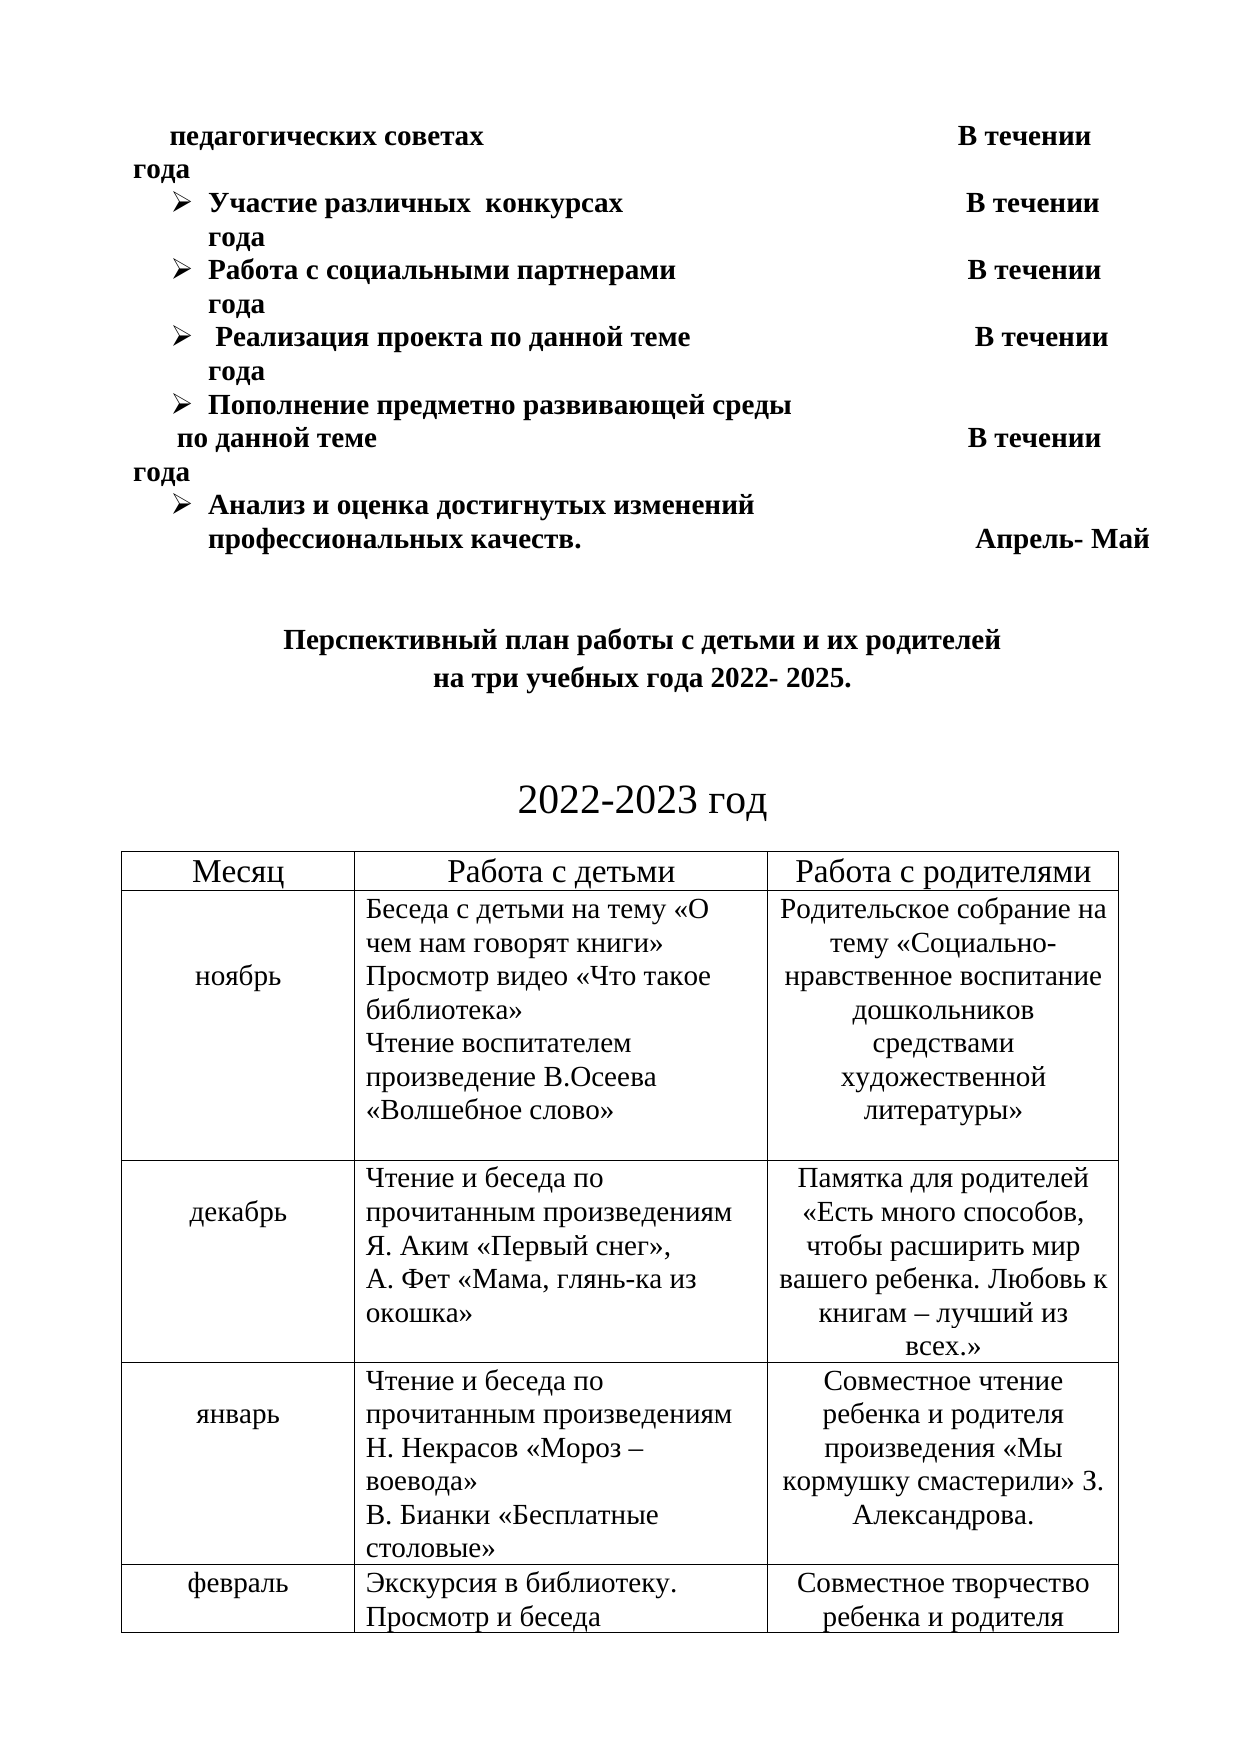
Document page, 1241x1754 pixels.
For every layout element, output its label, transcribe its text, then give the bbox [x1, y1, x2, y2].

table_cell декабрь [122, 1161, 354, 1362]
list Участие различных конкурсах В течении года [170, 185, 1152, 252]
list Анализ и оценка достигнутых изменений профессиональных качеств. Апрель- Май [170, 487, 1152, 555]
table_cell Совместное чтение ребенка и родителя произведения «Мы кормушку смастерили» З. Александрова. [768, 1363, 1118, 1564]
table_cell январь [122, 1363, 354, 1564]
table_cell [355, 1565, 767, 1632]
table_cell ноябрь [122, 891, 354, 1159]
list Пополнение предметно развивающей среды [170, 387, 1152, 420]
text педагогических советах В течении года [133, 118, 1152, 185]
text на три учебных года 2022- 2025. [133, 660, 1152, 694]
table_cell Родительское собрание на тему «Социально-нравственное воспитание дошкольников средствами художественной литературы» [768, 891, 1118, 1159]
list Работа с социальными партнерами В течении года [170, 252, 1152, 319]
table_header Месяц [122, 852, 354, 890]
table_cell Беседа с детьми на тему «О чем нам говорят книги» Просмотр видео «Что такое библиотека» Чтение воспитателем произведение В.Осеева «Волшебное слово» [355, 891, 767, 1159]
list Реализация проекта по данной теме В течении года [170, 319, 1152, 387]
text по данной теме В течении года [133, 420, 1152, 487]
text Перспективный план работы с детьми и их родителей [133, 622, 1152, 655]
table_cell Чтение и беседа по прочитанным произведениям Н. Некрасов «Мороз – воевода» В. Бианки «Бесплатные столовые» [355, 1363, 767, 1564]
table_cell февраль [122, 1565, 354, 1632]
table_header Работа с детьми [355, 852, 767, 890]
table_cell Чтение и беседа по прочитанным произведениям Я. Аким «Первый снег», А. Фет «Мама, глянь-ка из окошка» [355, 1161, 767, 1362]
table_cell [768, 1565, 1118, 1632]
table_header Работа с родителями [768, 852, 1118, 890]
table_cell Памятка для родителей «Есть много способов, чтобы расширить мир вашего ребенка. Любовь к книгам – лучший из всех.» [768, 1161, 1118, 1362]
text 2022-2023 год [133, 775, 1152, 823]
